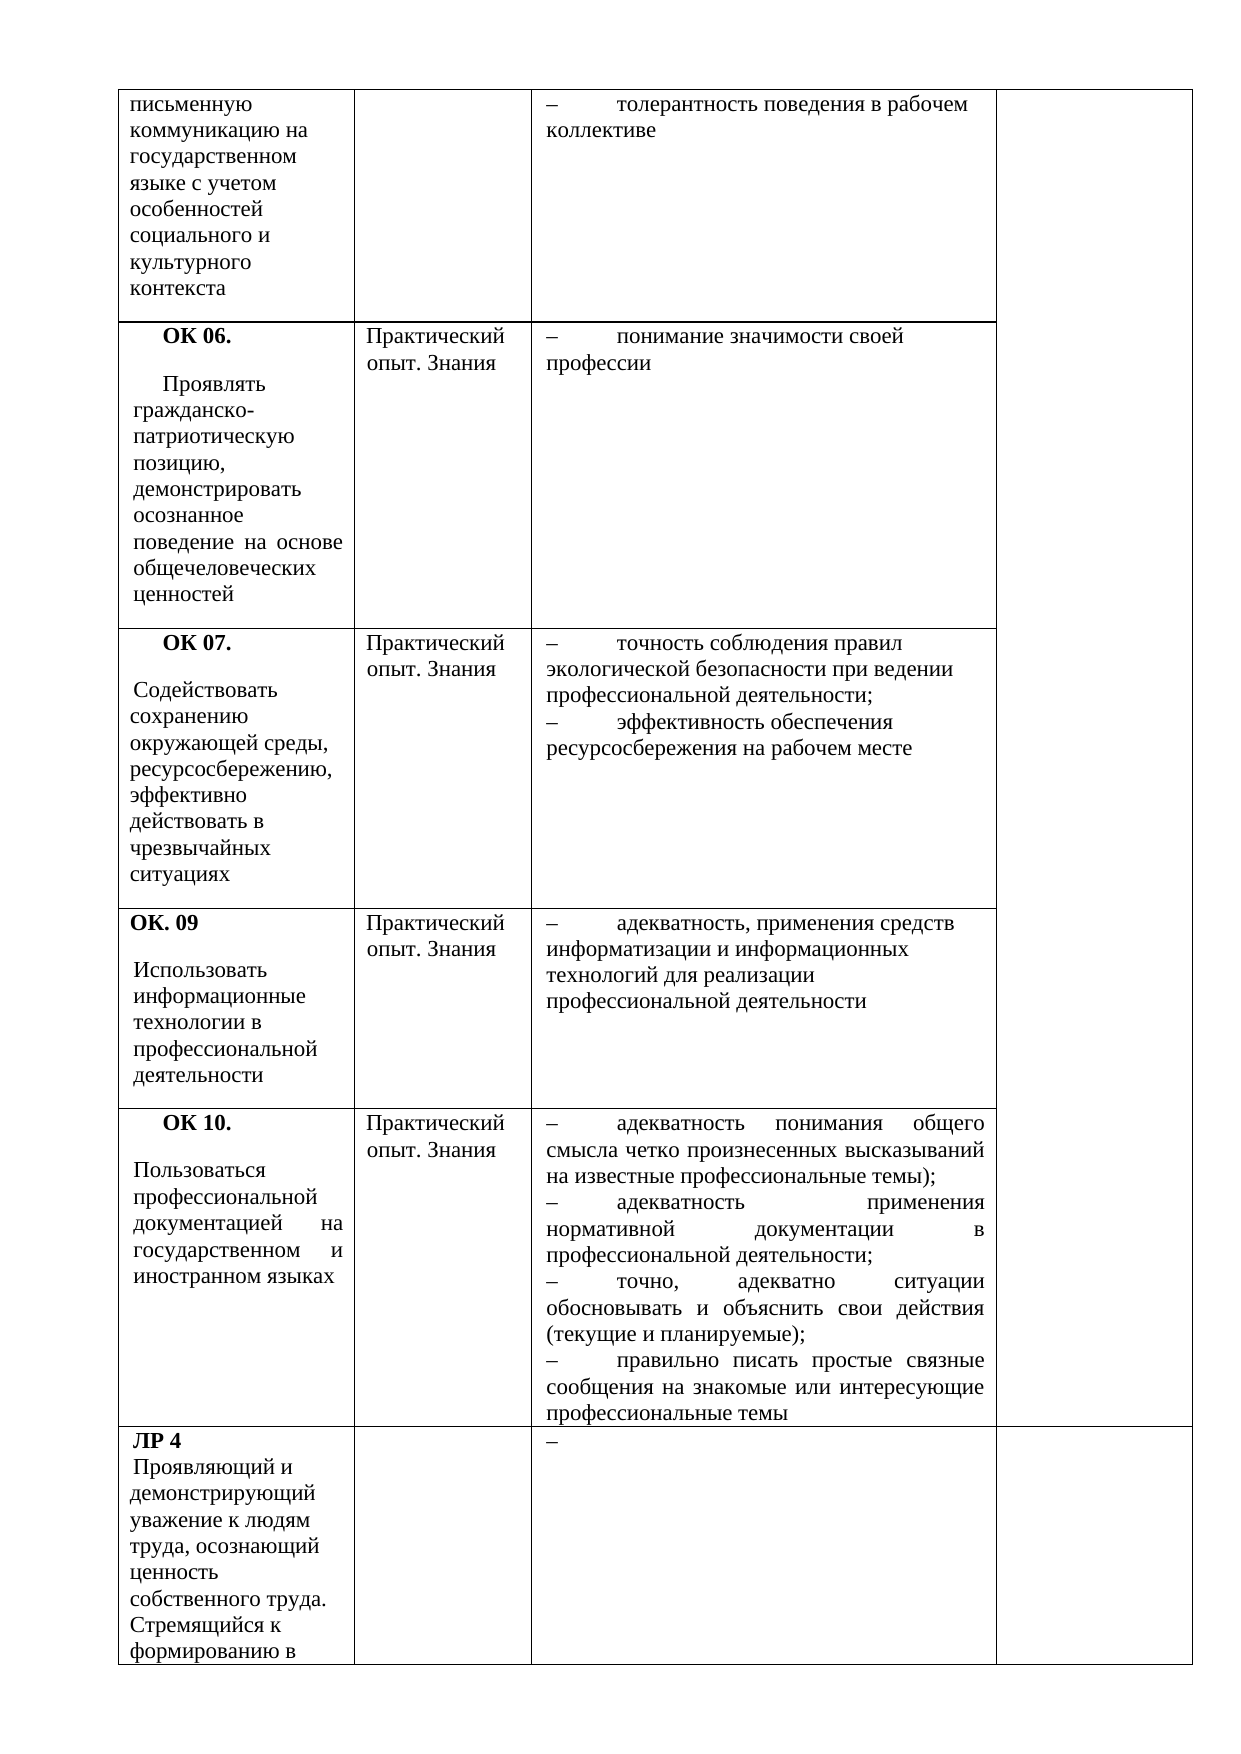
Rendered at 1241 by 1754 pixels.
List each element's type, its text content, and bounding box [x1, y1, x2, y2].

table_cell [119, 1427, 354, 1664]
table_cell [355, 1427, 531, 1664]
table_cell понимание значимости своей профессии [532, 323, 996, 628]
table_cell Практический опыт. Знания [355, 629, 531, 907]
table_cell Практический опыт. Знания [355, 323, 531, 628]
table_cell ОК 07. Содействовать сохранению окружающей среды, ресурсосбережению, эффективно действовать в чрезвычайных ситуациях [119, 629, 354, 907]
table_cell ОК 10. Пользоваться профессиональной документацией на государственном и иностранном языках [119, 1109, 354, 1426]
table_cell [532, 1427, 996, 1664]
table_cell ОК. 09 Использовать информационные технологии в профессиональной деятельности [119, 909, 354, 1108]
table_cell адекватность, применения средств информатизации и информационных технологий для реализации профессиональной деятельности [532, 909, 996, 1108]
table_cell ОК 06. Проявлять гражданско-патриотическую позицию, демонстрировать осознанное поведение на основе общечеловеческих ценностей [119, 323, 354, 628]
table_cell адекватность понимания общего смысла четко произнесенных высказываний на известные профессиональные темы); адекватность применения нормативной документации в профессиональной деятельности; точно, адекватно ситуации обосновывать и объяснить свои действия (текущие и планируемые); правильно писать простые связные сообщения на знакомые или интересующие профессиональные темы [532, 1109, 996, 1426]
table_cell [532, 90, 996, 321]
table_cell Практический опыт. Знания [355, 1109, 531, 1426]
table_cell [997, 1427, 1192, 1664]
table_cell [119, 90, 354, 321]
table_cell точность соблюдения правил экологической безопасности при ведении профессиональной деятельности; эффективность обеспечения ресурсосбережения на рабочем месте [532, 629, 996, 907]
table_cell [355, 90, 531, 321]
table_cell Практический опыт. Знания [355, 909, 531, 1108]
